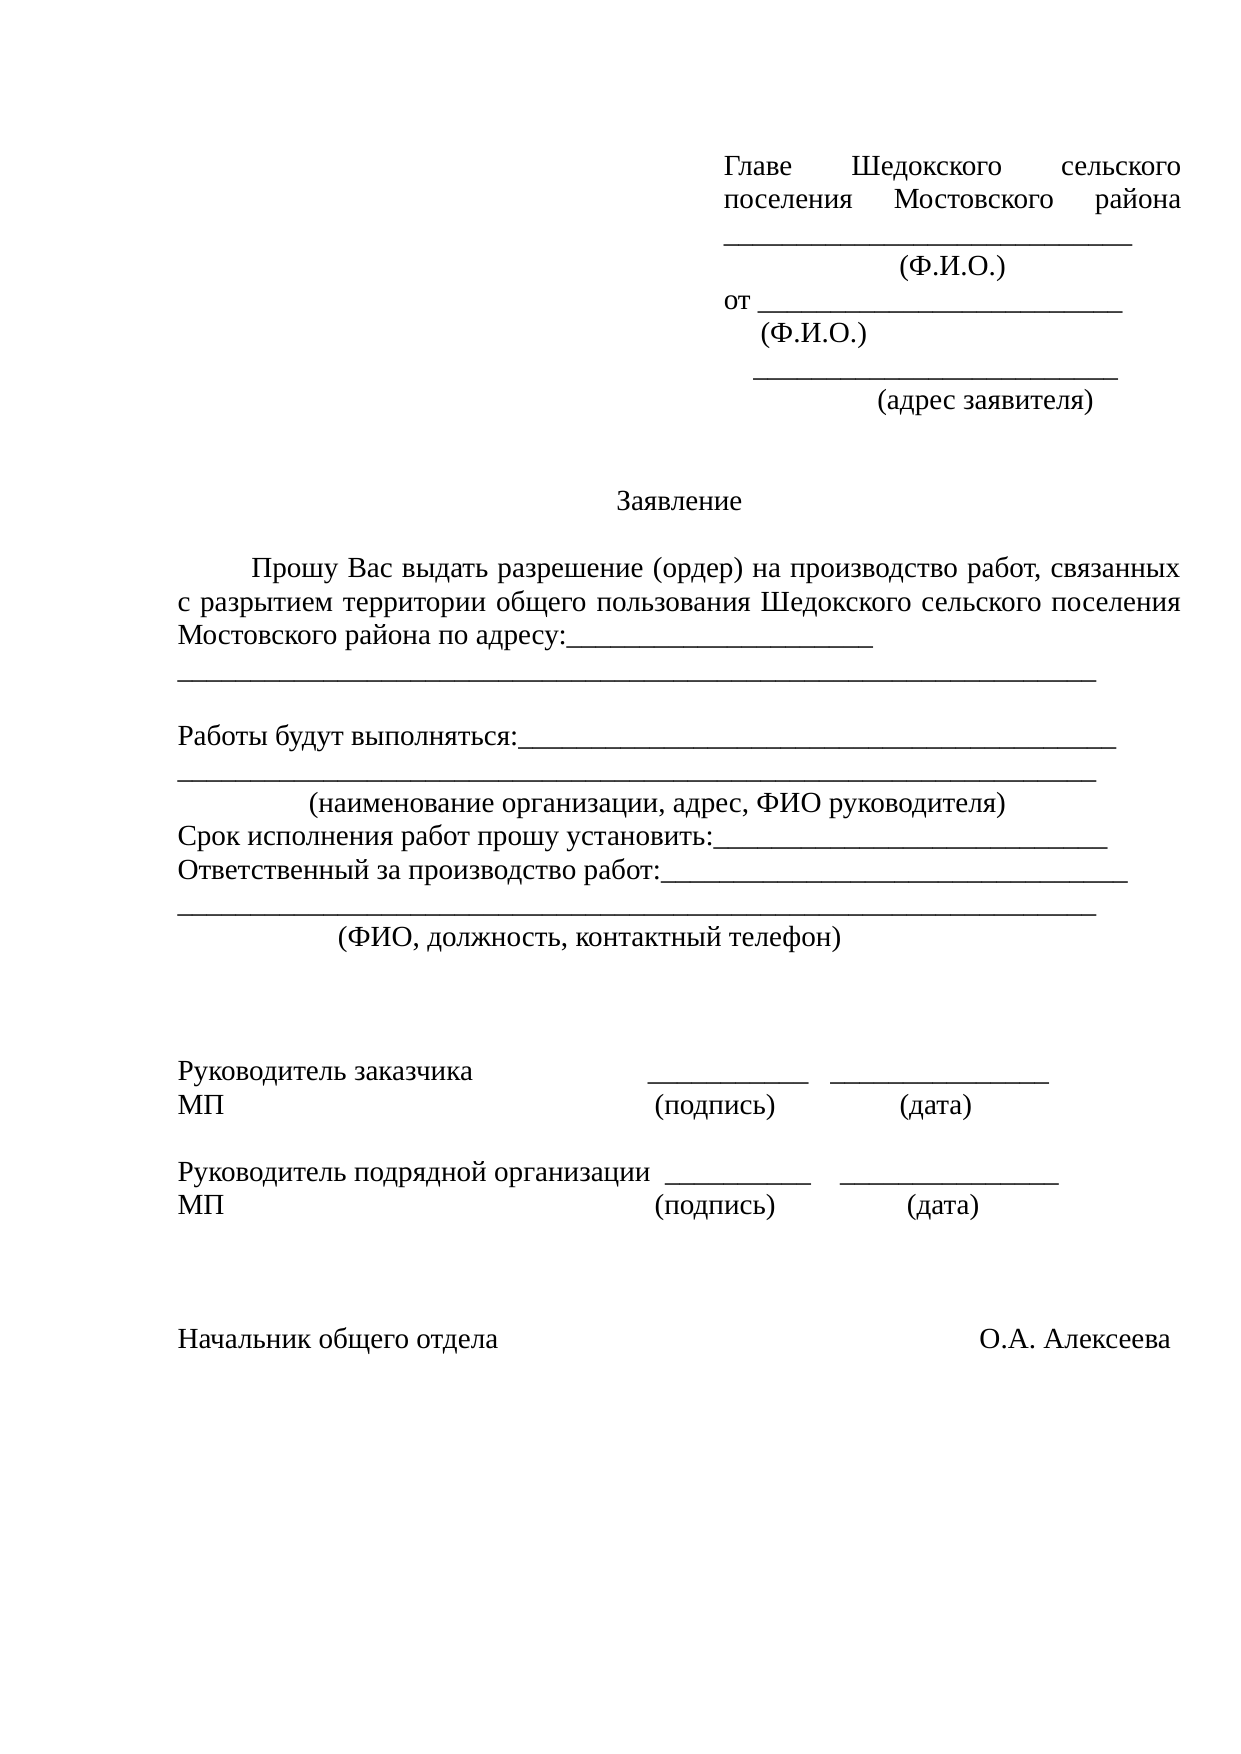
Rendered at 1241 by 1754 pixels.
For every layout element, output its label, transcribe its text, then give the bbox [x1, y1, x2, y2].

text Прошу Вас выдать разрешение (ордер) на производство работ, связанных с разрытием территории общего пользования Шедокского сельского поселения Мостовского района по адресу:_____________________ [177, 550, 1181, 651]
text _______________________________________________________________ [177, 651, 1181, 684]
text Главе Шедокского сельского поселения Мостовского района ____________________________ [723, 148, 1181, 248]
text _________________________ [753, 349, 1181, 382]
text МП (подпись) (дата) [177, 1087, 1181, 1120]
text (адрес заявителя) [753, 382, 1181, 416]
text от _________________________ [723, 282, 1181, 315]
text (наименование организации, адрес, ФИО руководителя) [177, 785, 1181, 818]
text Заявление [177, 483, 1181, 517]
text Руководитель подрядной организации __________ _______________ [177, 1154, 1181, 1187]
text (ФИО, должность, контактный телефон) [177, 919, 1181, 953]
text Срок исполнения работ прошу установить:___________________________ [177, 818, 1181, 852]
text Работы будут выполняться:_________________________________________ [177, 718, 1181, 751]
text Начальник общего отдела О.А. Алексеева [177, 1322, 1181, 1355]
text Ответственный за производство работ:________________________________ [177, 852, 1181, 886]
text Руководитель заказчика ___________ _______________ [177, 1053, 1181, 1087]
text МП (подпись) (дата) [177, 1187, 1181, 1221]
text (Ф.И.О.) [723, 248, 1181, 282]
text _______________________________________________________________ [177, 751, 1181, 785]
text _______________________________________________________________ [177, 886, 1181, 919]
text (Ф.И.О.) [753, 315, 1181, 349]
